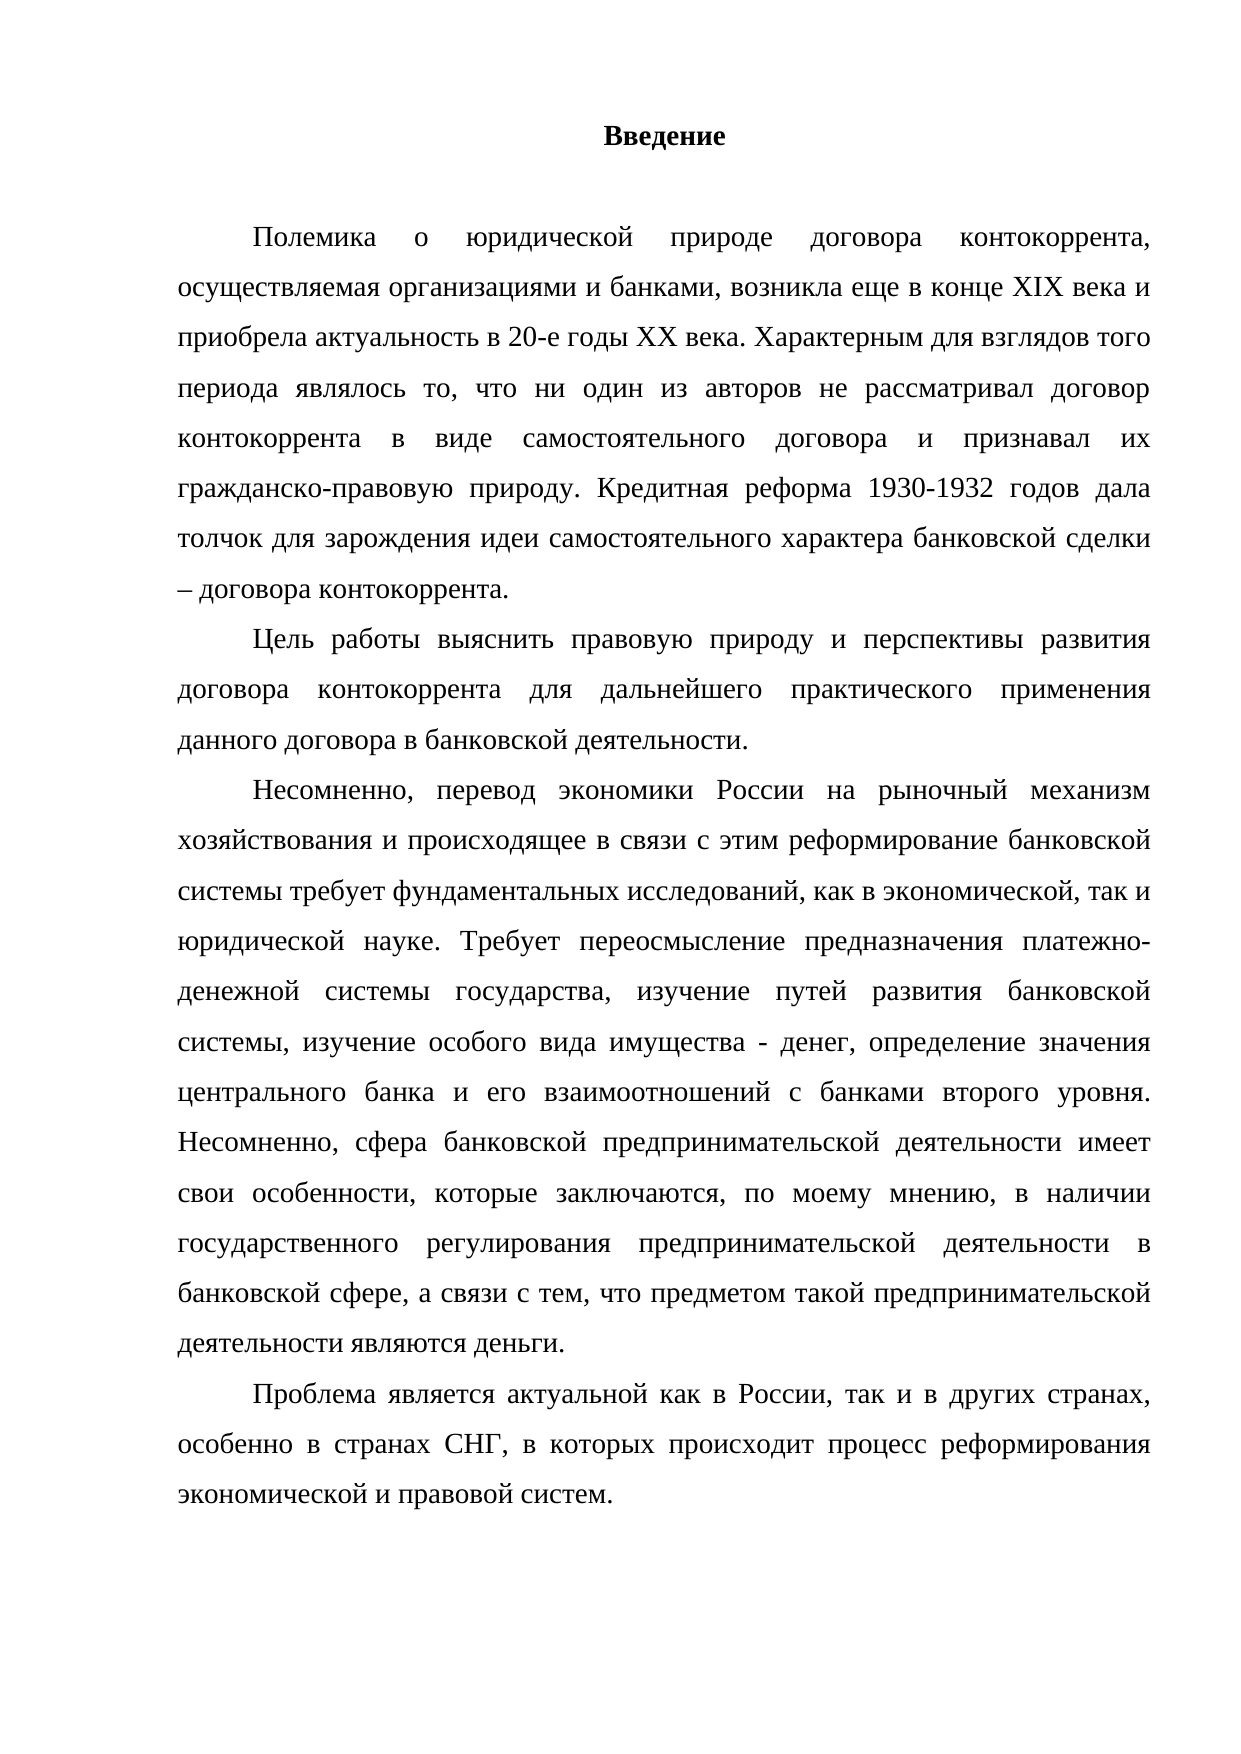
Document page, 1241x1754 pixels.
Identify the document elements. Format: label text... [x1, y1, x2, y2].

text Полемика о юридической природе договора контокоррента, осуществляемая организациями и банками, возникла еще в конце XIX века и приобрела актуальность в 20-е годы XX века. Характерным для взглядов того периода являлось то, что ни один из авторов не рассматривал договор контокоррента в виде самостоятельного договора и признавал их гражданско-правовую природу. Кредитная реформа 1930-1932 годов дала толчок для зарождения идеи самостоятельного характера банковской сделки – договора контокоррента. [177, 219, 1152, 604]
text Проблема является актуальной как в России, так и в других странах, особенно в странах СНГ, в которых происходит процесс реформирования экономической и правовой систем. [177, 1376, 1152, 1510]
subtitle Введение [177, 118, 1152, 152]
text Цель работы выяснить правовую природу и перспективы развития договора контокоррента для дальнейшего практического применения данного договора в банковской деятельности. [177, 621, 1152, 755]
text Несомненно, перевод экономики России на рыночный механизм хозяйствования и происходящее в связи с этим реформирование банковской системы требует фундаментальных исследований, как в экономической, так и юридической науке. Требует переосмысление предназначения платежно-денежной системы государства, изучение путей развития банковской системы, изучение особого вида имущества - денег, определение значения центрального банка и его взаимоотношений с банками второго уровня. Несомненно, сфера банковской предпринимательской деятельности имеет свои особенности, которые заключаются, по моему мнению, в наличии государственного регулирования предпринимательской деятельности в банковской сфере, а связи с тем, что предметом такой предпринимательской деятельности являются деньги. [177, 772, 1152, 1359]
